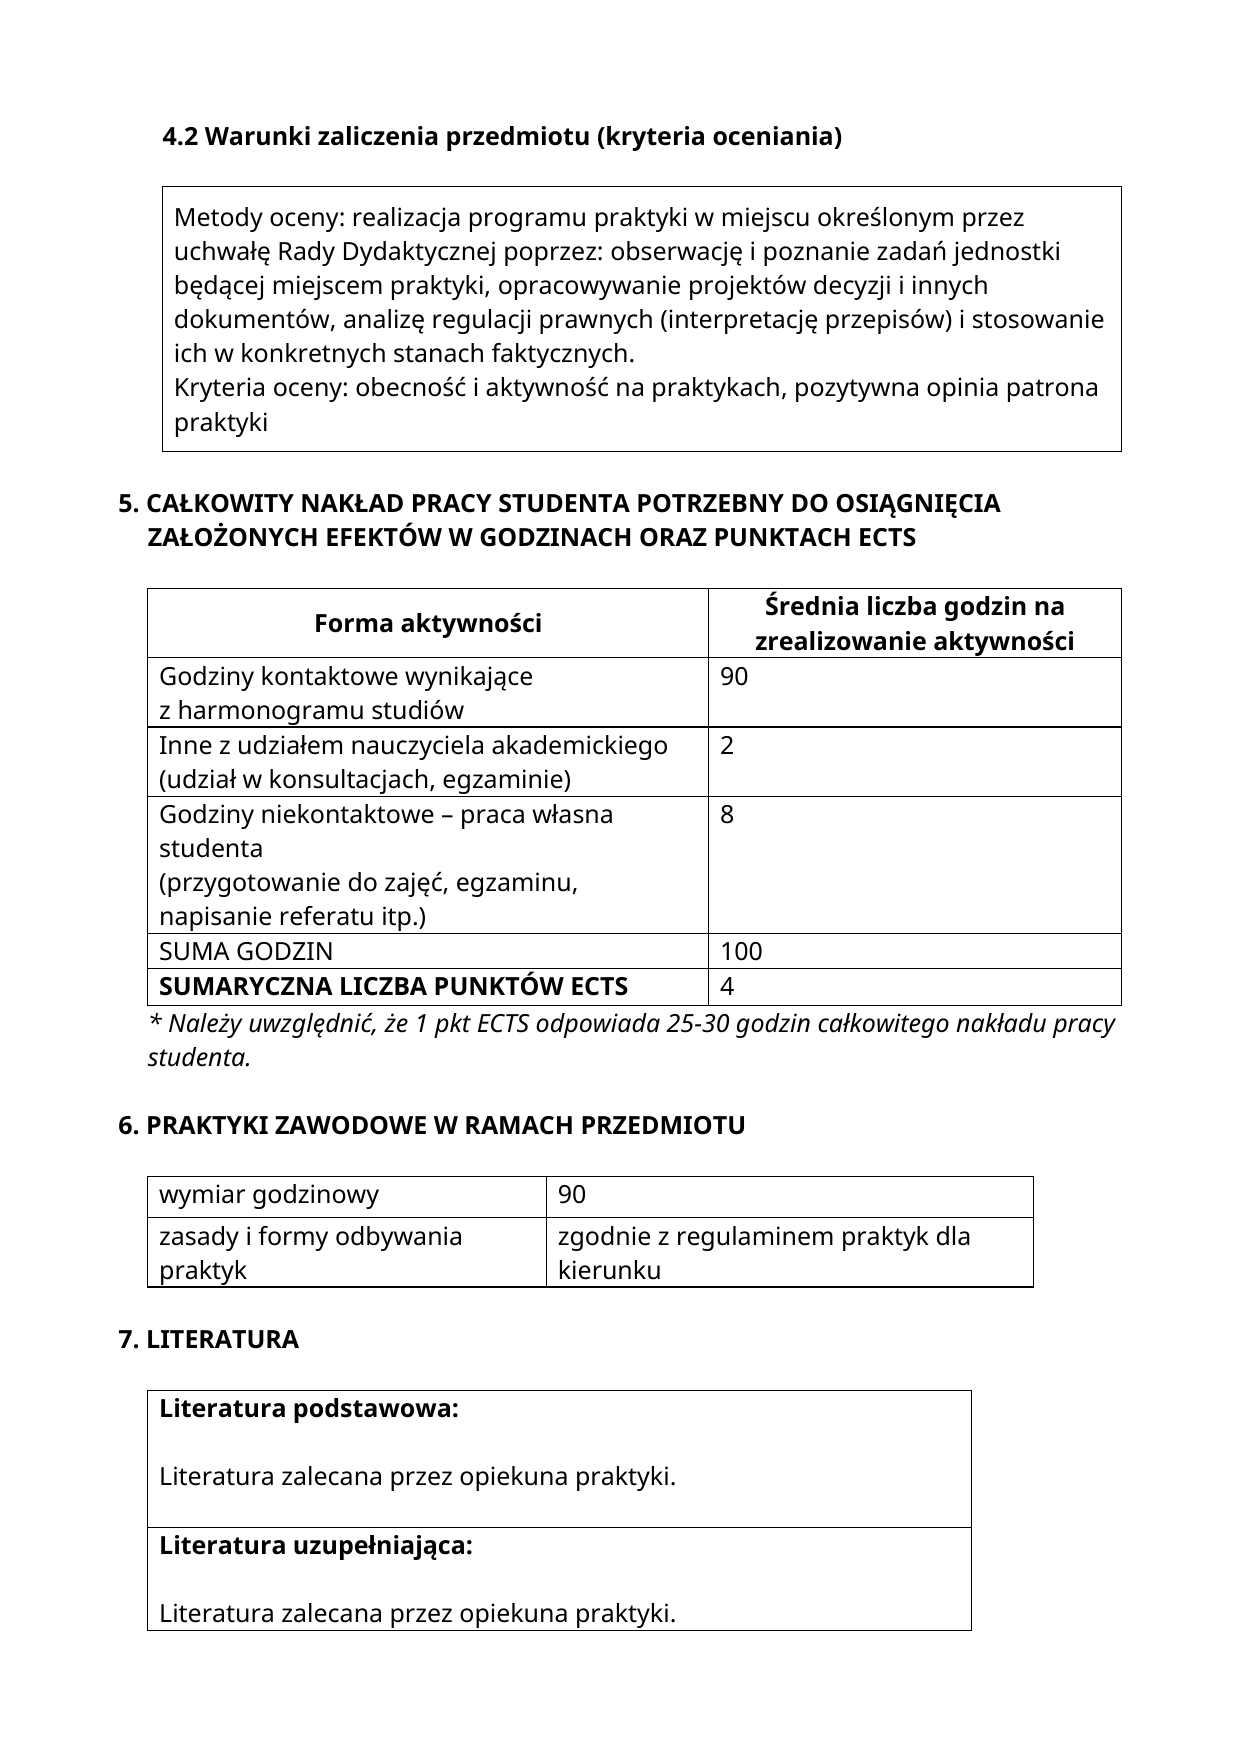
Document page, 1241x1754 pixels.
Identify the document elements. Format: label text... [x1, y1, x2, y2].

text 5. CAŁKOWITY NAKŁAD PRACY STUDENTA POTRZEBNY DO OSIĄGNIĘCIA ZAŁOŻONYCH EFEKTÓW W GODZINACH ORAZ PUNKTACH ECTS [118, 486, 1122, 554]
table_cell Inne z udziałem nauczyciela akademickiego (udział w konsultacjach, egzaminie) [148, 728, 708, 796]
table_header Literatura podstawowa: Literatura zalecana przez opiekuna praktyki. [148, 1391, 971, 1527]
table_cell zasady i formy odbywania praktyk [148, 1218, 546, 1286]
table_cell SUMA GODZIN [148, 934, 708, 968]
table_header Metody oceny: realizacja programu praktyki w miejscu określonym przez uchwałę Rady Dydaktycznej poprzez: obserwację i poznanie zadań jednostki będącej miejscem praktyki, opracowywanie projektów decyzji i innych dokumentów, analizę regulacji prawnych (interpretację przepisów) i stosowanie ich w konkretnych stanach faktycznych. Kryteria oceny: obecność i aktywność na praktykach, pozytywna opinia patrona praktyki [163, 187, 1121, 451]
table_cell zgodnie z regulaminem praktyk dla kierunku [547, 1218, 1033, 1286]
table_cell 2 [709, 728, 1121, 796]
table_cell Godziny kontaktowe wynikające z harmonogramu studiów [148, 658, 708, 726]
table_cell 90 [709, 658, 1121, 726]
text 4.2 Warunki zaliczenia przedmiotu (kryteria oceniania) [162, 118, 1122, 152]
table_cell 100 [709, 934, 1121, 968]
table_header Forma aktywności [148, 589, 708, 657]
table_header 90 [547, 1177, 1033, 1217]
text * Należy uwzględnić, że 1 pkt ECTS odpowiada 25-30 godzin całkowitego nakładu pracy studenta. [148, 1006, 1122, 1074]
table_cell Godziny niekontaktowe – praca własna studenta (przygotowanie do zajęć, egzaminu, napisanie referatu itp.) [148, 797, 708, 933]
text 6. PRAKTYKI ZAWODOWE W RAMACH PRZEDMIOTU [118, 1108, 1122, 1142]
table_header wymiar godzinowy [148, 1177, 546, 1217]
text 7. LITERATURA [118, 1321, 1122, 1356]
table_cell 8 [709, 797, 1121, 933]
table_cell SUMARYCZNA LICZBA PUNKTÓW ECTS [148, 969, 708, 1004]
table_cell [148, 1528, 971, 1630]
table_cell 4 [709, 969, 1121, 1004]
table_header Średnia liczba godzin na zrealizowanie aktywności [709, 589, 1121, 657]
